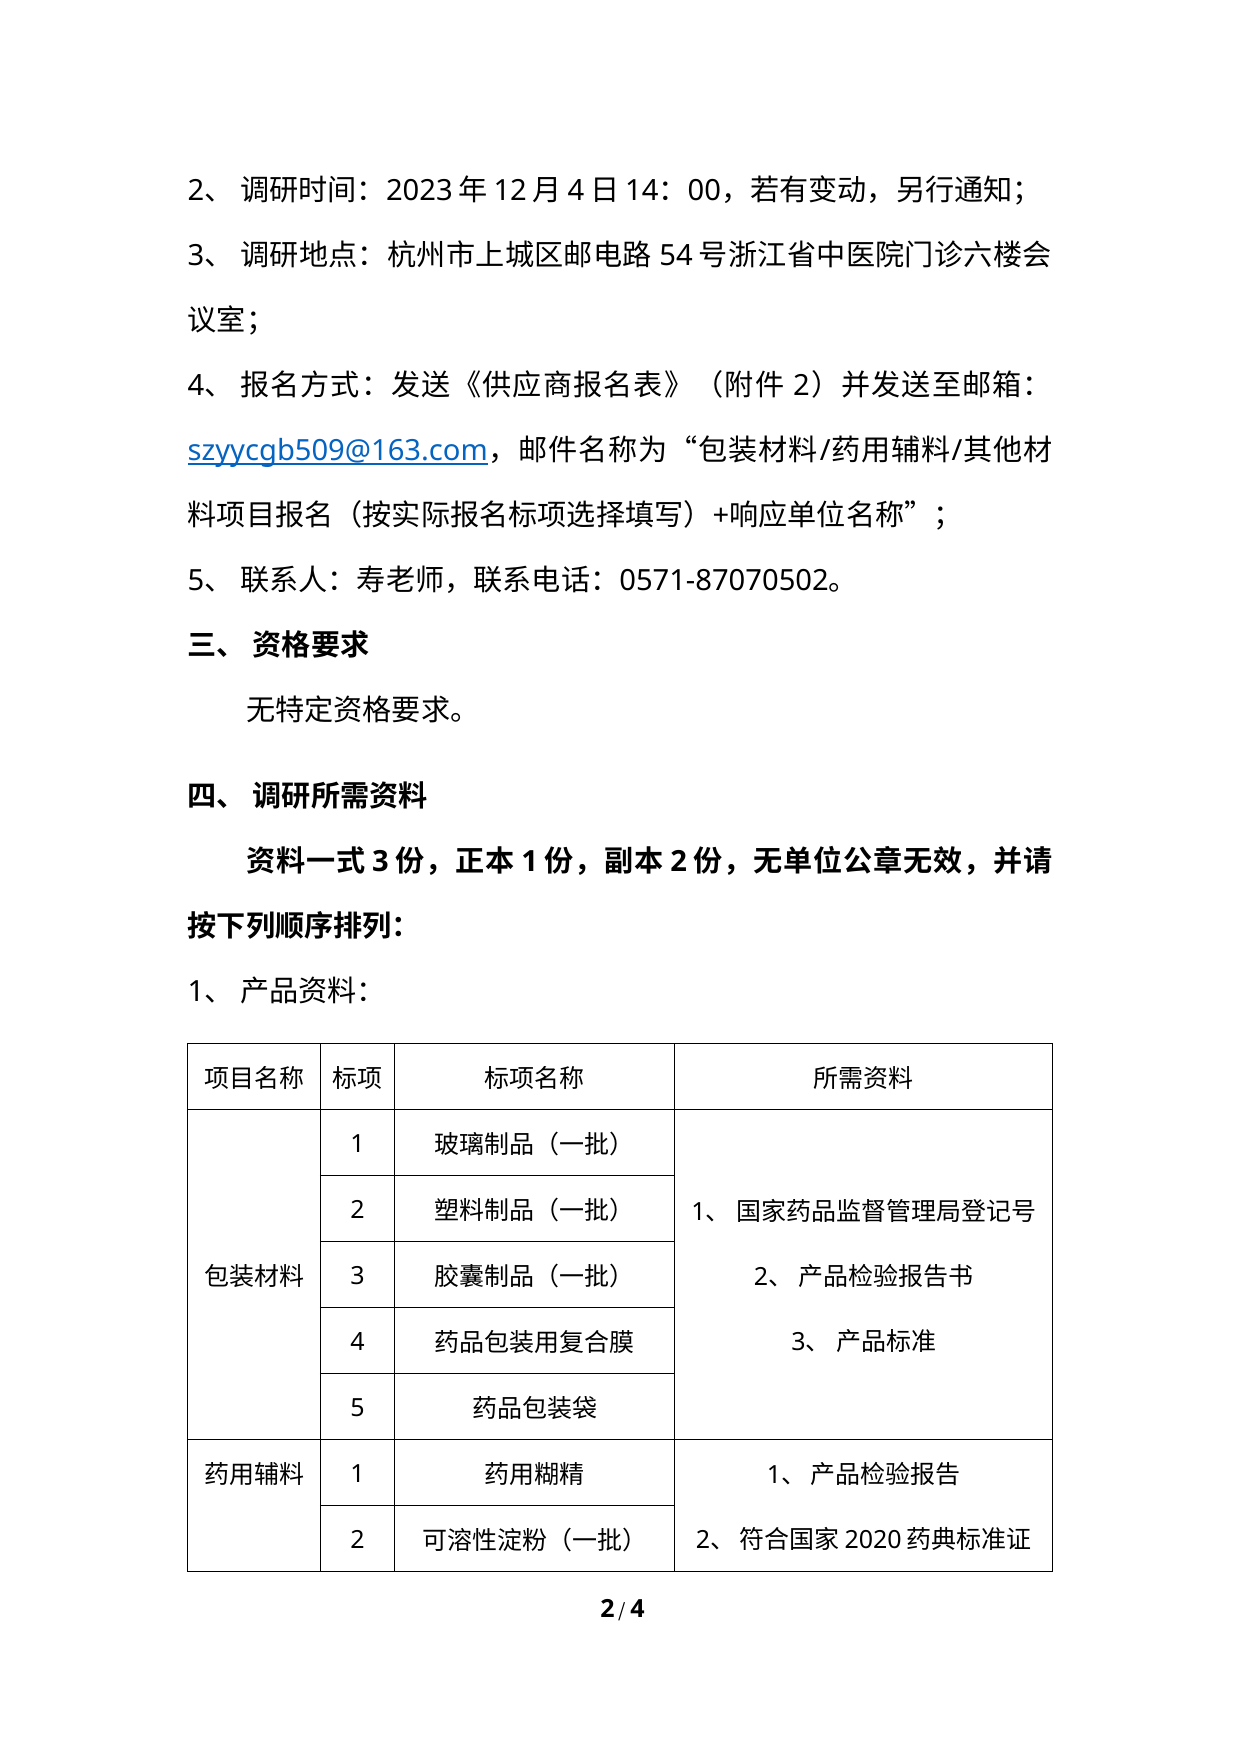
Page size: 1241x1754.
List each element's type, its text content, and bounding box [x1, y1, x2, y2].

table_cell 药用糊精 [395, 1440, 674, 1505]
list 资格要求 [187, 611, 1053, 676]
table_cell 胶囊制品（一批） [395, 1242, 674, 1307]
table_cell 产品检验报告 符合国家2020药典标准证明材料 [675, 1440, 1052, 1571]
table_cell 2 [321, 1176, 394, 1241]
table_cell 玻璃制品（一批） [395, 1110, 674, 1175]
table_cell 药品包装用复合膜 [395, 1308, 674, 1373]
table_cell 1 [321, 1440, 394, 1505]
table_cell 1 [321, 1110, 394, 1175]
table_cell 5 [321, 1374, 394, 1439]
list 调研时间：2023年12月4日14：00，若有变动，另行通知； [187, 156, 1053, 221]
list 报名方式：发送《供应商报名表》（附件2）并发送至邮箱：szyycgb509@163.com，邮件名称为“包装材料/药用辅料/其他材料项目报名（按实际报名标项选择填写）+响应单位名称”； [187, 351, 1053, 546]
table_cell 包装材料 [188, 1110, 320, 1439]
table_cell 3 [321, 1242, 394, 1307]
table_cell 国家药品监督管理局登记号 产品检验报告书 产品标准 [675, 1110, 1052, 1439]
table_header 所需资料 [675, 1044, 1052, 1109]
table_cell 4 [321, 1308, 394, 1373]
table_cell 药用辅料 [188, 1440, 320, 1571]
table_header 项目名称 [188, 1044, 320, 1109]
list 产品资料： [187, 957, 1053, 1022]
text 无特定资格要求。 [187, 676, 1053, 741]
text 资料一式3份，正本1份，副本2份，无单位公章无效，并请按下列顺序排列： [187, 827, 1053, 957]
list 联系人：寿老师，联系电话：0571-87070502。 [187, 546, 1053, 611]
table_cell 2 [321, 1506, 394, 1571]
table_header 标项 [321, 1044, 394, 1109]
list 调研地点：杭州市上城区邮电路54号浙江省中医院门诊六楼会议室； [187, 221, 1053, 351]
table_header 标项名称 [395, 1044, 674, 1109]
table_cell 药品包装袋 [395, 1374, 674, 1439]
table_cell 塑料制品（一批） [395, 1176, 674, 1241]
list 调研所需资料 [187, 762, 1053, 827]
table_cell 可溶性淀粉（一批） [395, 1506, 674, 1571]
